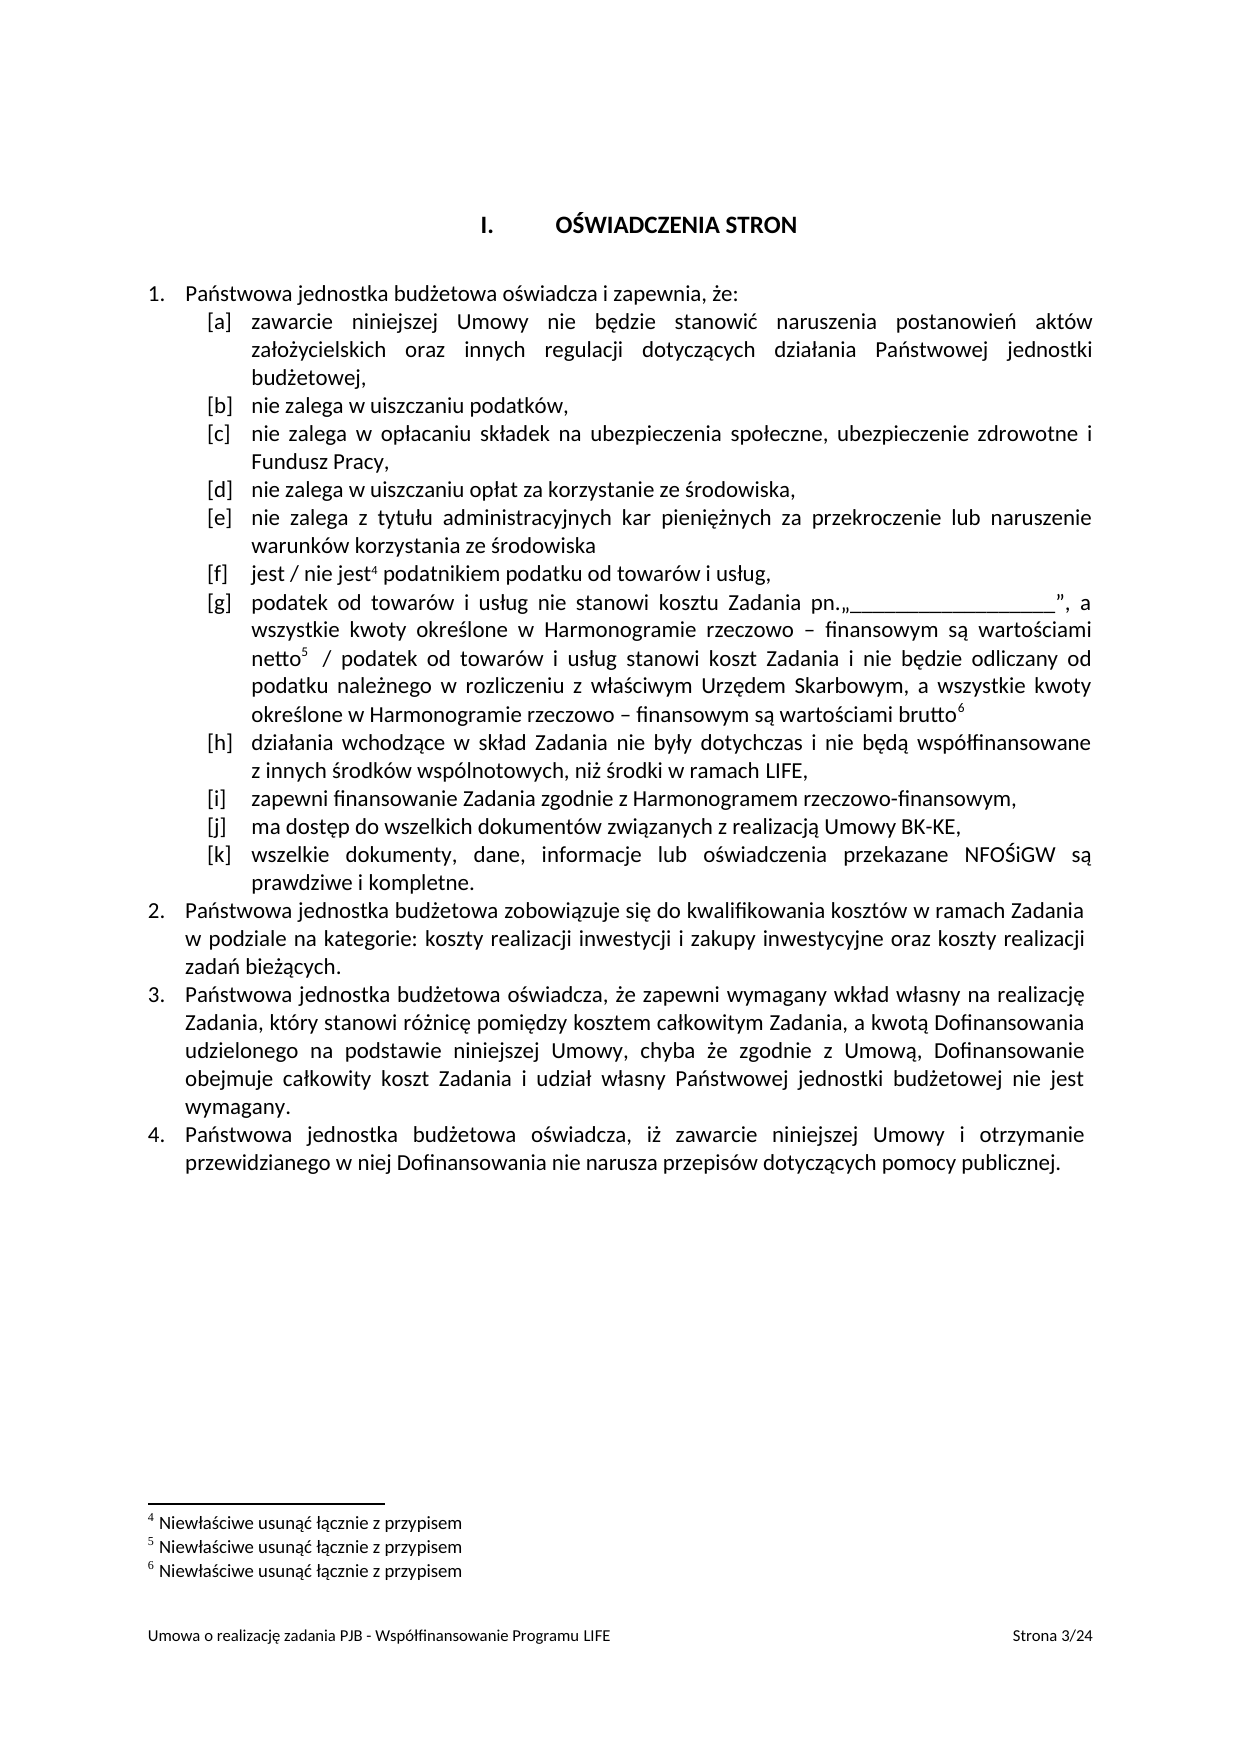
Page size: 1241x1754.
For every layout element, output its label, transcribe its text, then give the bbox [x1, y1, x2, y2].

text [i] zapewni finansowanie Zadania zgodnie z Harmonogramem rzeczowo-finansowym, [207, 784, 1092, 812]
text [d] nie zalega w uiszczaniu opłat za korzystanie ze środowiska, [207, 476, 1094, 503]
text [e] nie zalega z tytułu administracyjnych kar pieniężnych za przekroczenie lub naruszenie warunków korzystania ze środowiska [207, 503, 1094, 559]
text [h] działania wchodzące w skład Zadania nie były dotychczas i nie będą współfinansowane z innych środków wspólnotowych, niż środki w ramach Life, [207, 728, 1092, 784]
text [c] nie zalega w opłacaniu składek na ubezpieczenia społeczne, ubezpieczenie zdrowotne i Fundusz Pracy, [207, 419, 1094, 476]
title 1. Państwowa jednostka budżetowa oświadcza i zapewnia, że: [148, 279, 1092, 307]
title OŚWIADCZENIA STRON [185, 209, 1092, 240]
text [k] wszelkie dokumenty, dane, informacje lub oświadczenia przekazane NFOŚiGW są prawdziwe i kompletne. [207, 840, 1092, 896]
text [a] zawarcie niniejszej Umowy nie będzie stanowić naruszenia postanowień aktów założycielskich oraz innych regulacji dotyczących działania Państwowej jednostki budżetowej, [207, 307, 1094, 391]
text [g] podatek od towarów i usług nie stanowi kosztu Zadania pn.„__________________”, a wszystkie kwoty określone w Harmonogramie rzeczowo – finansowym są wartościami netto / podatek od towarów i usług stanowi koszt Zadania i nie będzie odliczany od podatku należnego w rozliczeniu z właściwym Urzędem Skarbowym, a wszystkie kwoty określone w Harmonogramie rzeczowo – finansowym są wartościami brutto [207, 588, 1092, 728]
title 4. Państwowa jednostka budżetowa oświadcza, iż zawarcie niniejszej Umowy i otrzymanie przewidzianego w niej Dofinansowania nie narusza przepisów dotyczących pomocy publicznej. [148, 1120, 1086, 1176]
title 3. Państwowa jednostka budżetowa oświadcza, że zapewni wymagany wkład własny na realizację Zadania, który stanowi różnicę pomiędzy kosztem całkowitym Zadania, a kwotą Dofinansowania udzielonego na podstawie niniejszej Umowy, chyba że zgodnie z Umową, Dofinansowanie obejmuje całkowity koszt Zadania i udział własny Państwowej jednostki budżetowej nie jest wymagany. [148, 980, 1086, 1120]
text [b] nie zalega w uiszczaniu podatków, [207, 391, 1094, 419]
text [j] ma dostęp do wszelkich dokumentów związanych z realizacją Umowy BK-KE, [207, 812, 1092, 840]
text [f] jest / nie jest podatnikiem podatku od towarów i usług, [207, 559, 1094, 588]
title 2. Państwowa jednostka budżetowa zobowiązuje się do kwalifikowania kosztów w ramach Zadania w podziale na kategorie: koszty realizacji inwestycji i zakupy inwestycyjne oraz koszty realizacji zadań bieżących. [148, 896, 1086, 980]
